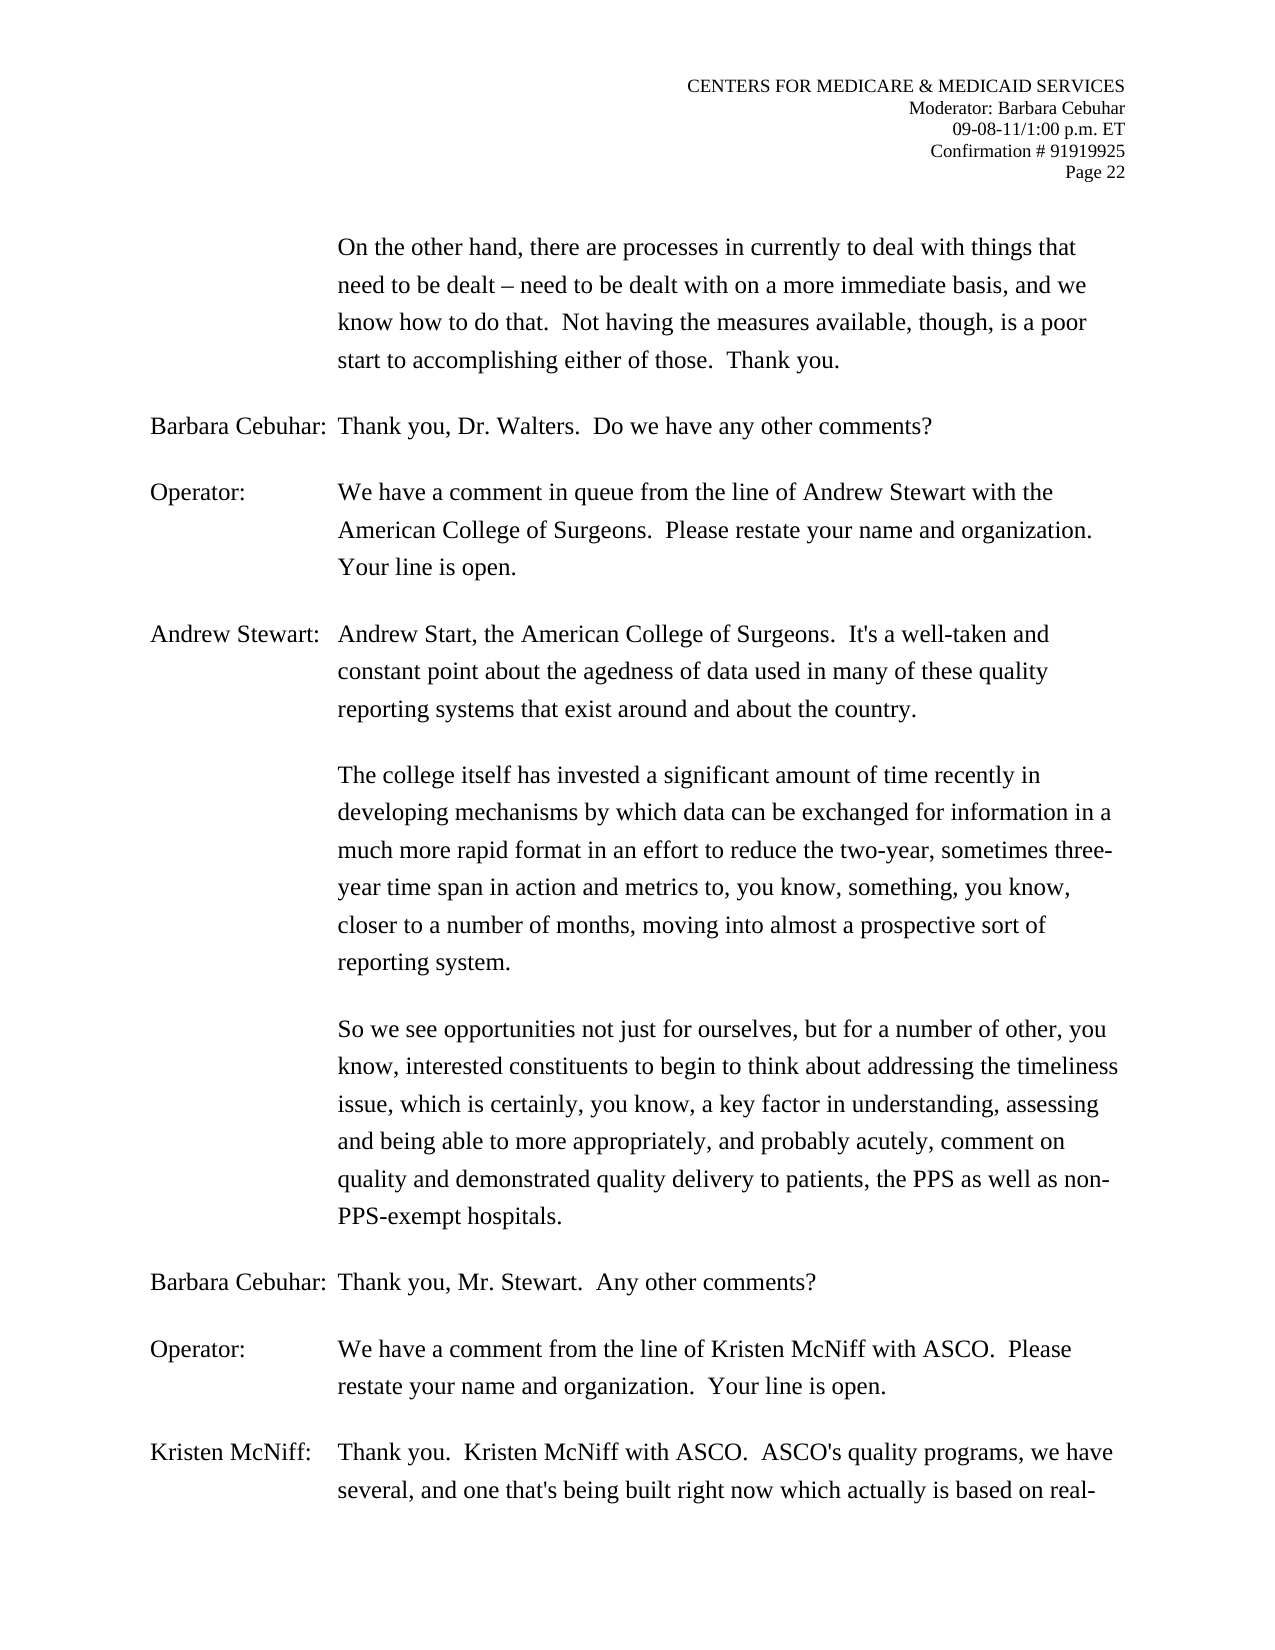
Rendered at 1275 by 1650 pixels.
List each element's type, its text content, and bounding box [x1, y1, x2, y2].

text Operator: We have a comment from the line of Kristen McNiff with ASCO. Please restate your name and organization. Your line is open. [150, 1325, 1125, 1400]
text Barbara Cebuhar: Thank you, Mr. Stewart. Any other comments? [150, 1259, 1125, 1296]
text The college itself has invested a significant amount of time recently in developing mechanisms by which data can be exchanged for information in a much more rapid format in an effort to reduce the two-year, sometimes three-year time span in action and metrics to, you know, something, you know, closer to a number of months, moving into almost a prospective sort of reporting system. [150, 751, 1125, 976]
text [150, 1429, 1125, 1504]
text Operator: We have a comment in queue from the line of Andrew Stewart with the of Surgeons. Please restate your name and organization. Your line is open. [150, 469, 1125, 581]
text Barbara Cebuhar: Thank you, Dr. Walters. Do we have any other comments? [150, 402, 1125, 440]
text Andrew Stewart: Andrew Start, the of Surgeons. It's a well-taken and constant point about the agedness of data used in many of these quality reporting systems that exist around and about the country. [150, 610, 1125, 722]
text So we see opportunities not just for ourselves, but for a number of other, you know, interested constituents to begin to think about addressing the timeliness issue, which is certainly, you know, a key factor in understanding, assessing and being able to more appropriately, and probably acutely, comment on quality and demonstrated quality delivery to patients, the PPS as well as non-PPS-exempt hospitals. [150, 1005, 1125, 1230]
text On the other hand, there are processes in currently to deal with things that need to be dealt – need to be dealt with on a more immediate basis, and we know how to do that. Not having the measures available, though, is a poor start to accomplishing either of those. Thank you. [150, 224, 1125, 374]
